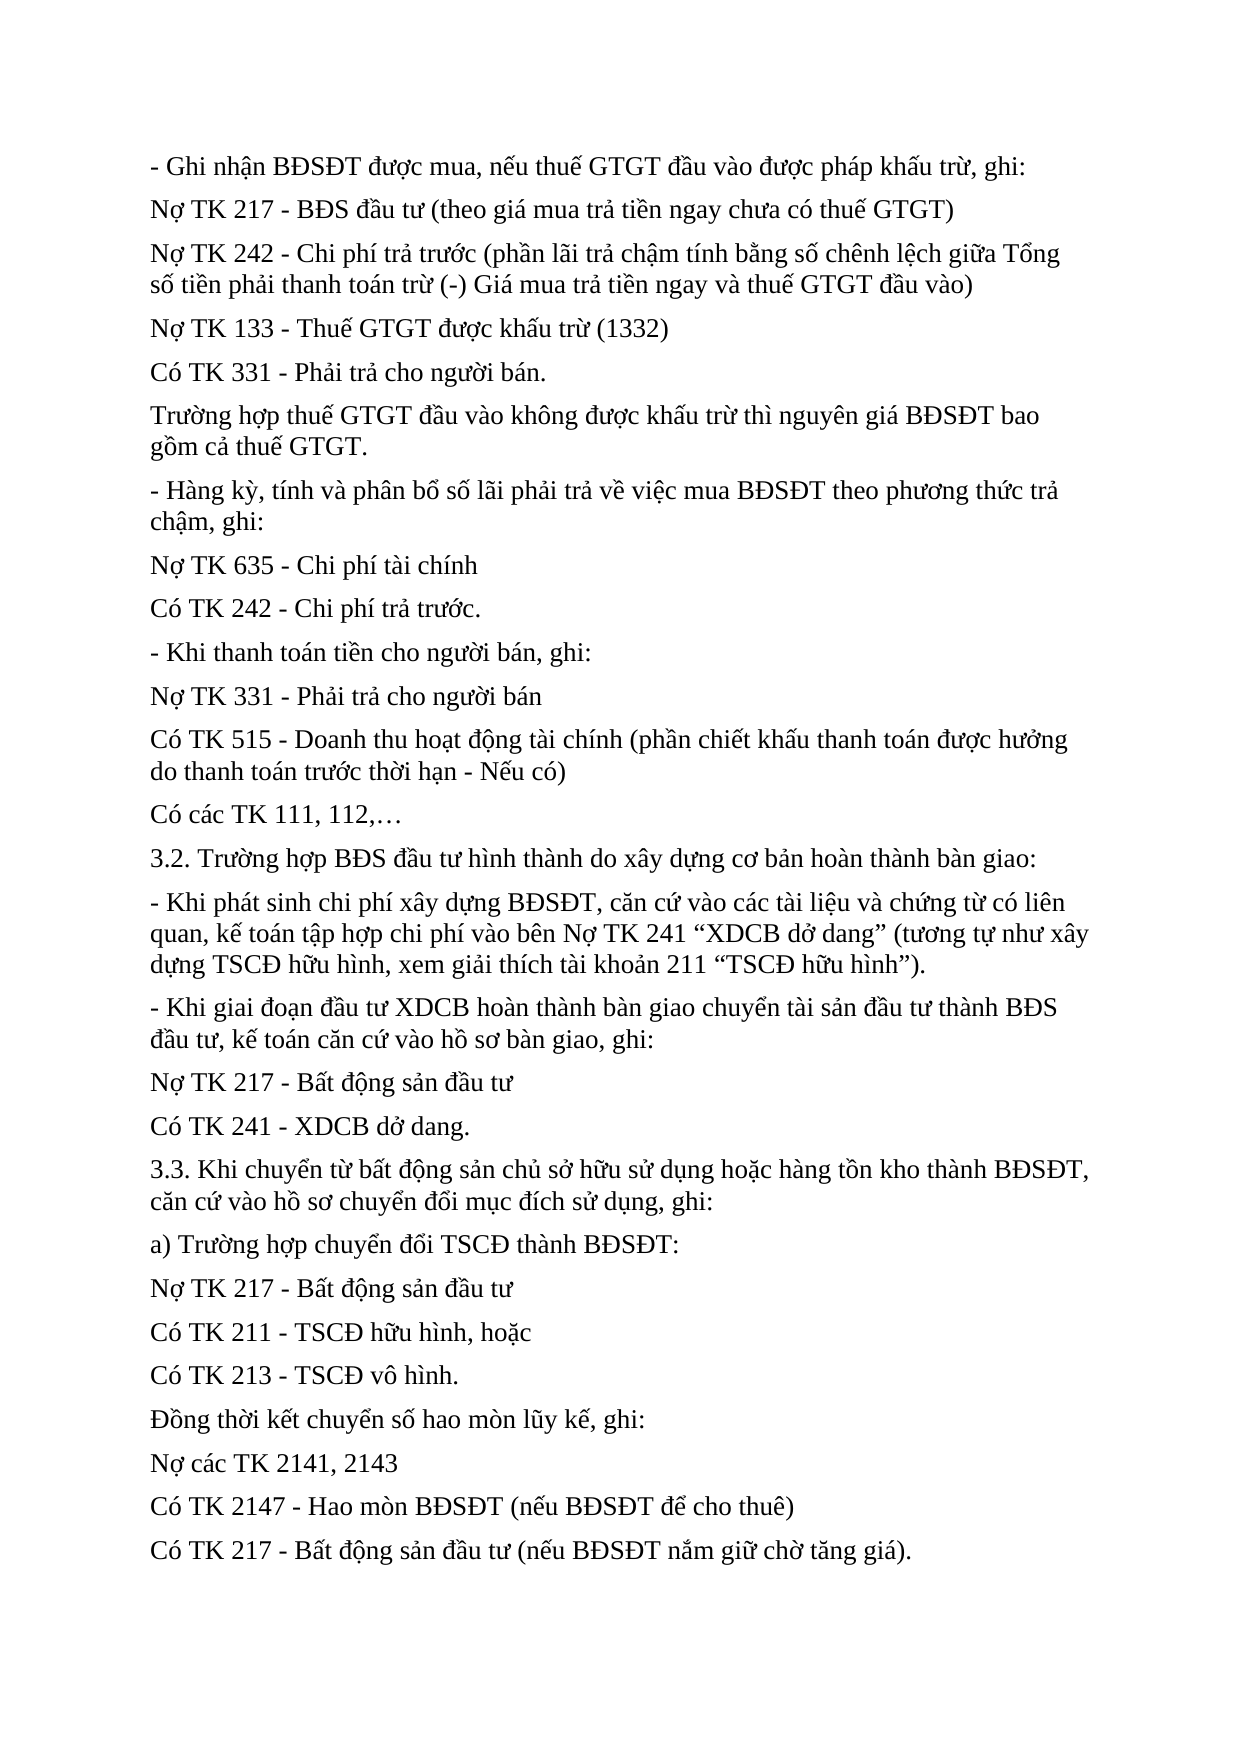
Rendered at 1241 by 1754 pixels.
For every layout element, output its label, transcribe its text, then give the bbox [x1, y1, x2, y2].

text Có TK 213 - TSCĐ vô hình. [150, 1359, 1090, 1391]
text a) Trường hợp chuyển đổi TSCĐ thành BĐSĐT: [150, 1228, 1090, 1259]
text Có TK 515 - Doanh thu hoạt động tài chính (phần chiết khấu thanh toán được hưởng do thanh toán trước thời hạn - Nếu có) [150, 723, 1090, 786]
text 3.3. Khi chuyển từ bất động sản chủ sở hữu sử dụng hoặc hàng tồn kho thành BĐSĐT, căn cứ vào hồ sơ chuyển đổi mục đích sử dụng, ghi: [150, 1154, 1090, 1216]
text - Khi phát sinh chi phí xây dựng BĐSĐT, căn cứ vào các tài liệu và chứng từ có liên quan, kế toán tập hợp chi phí vào bên Nợ TK 241 “XDCB dở dang” (tương tự như xây dựng TSCĐ hữu hình, xem giải thích tài khoản 211 “TSCĐ hữu hình”). [150, 886, 1090, 979]
text Có TK 2147 - Hao mòn BĐSĐT (nếu BĐSĐT để cho thuê) [150, 1490, 1090, 1521]
text Nợ TK 133 - Thuế GTGT được khấu trừ (1332) [150, 312, 1090, 343]
text Trường hợp thuế GTGT đầu vào không được khấu trừ thì nguyên giá BĐSĐT bao gồm cả thuế GTGT. [150, 399, 1090, 462]
text 3.2. Trường hợp BĐS đầu tư hình thành do xây dựng cơ bản hoàn thành bàn giao: [150, 842, 1090, 873]
text - Khi thanh toán tiền cho người bán, ghi: [150, 636, 1090, 667]
text Nợ TK 331 - Phải trả cho người bán [150, 680, 1090, 711]
text Nợ TK 217 - BĐS đầu tư (theo giá mua trả tiền ngay chưa có thuế GTGT) [150, 194, 1090, 225]
text Đồng thời kết chuyển số hao mòn lũy kế, ghi: [150, 1403, 1090, 1434]
text Có TK 241 - XDCB dở dang. [150, 1110, 1090, 1141]
text - Hàng kỳ, tính và phân bổ số lãi phải trả về việc mua BĐSĐT theo phương thức trả chậm, ghi: [150, 474, 1090, 536]
text Nợ TK 217 - Bất động sản đầu tư [150, 1066, 1090, 1097]
text Có TK 211 - TSCĐ hữu hình, hoặc [150, 1316, 1090, 1347]
text - Ghi nhận BĐSĐT được mua, nếu thuế GTGT đầu vào được pháp khấu trừ, ghi: [150, 150, 1090, 181]
text Nợ các TK 2141, 2143 [150, 1447, 1090, 1478]
text Nợ TK 242 - Chi phí trả trước (phần lãi trả chậm tính bằng số chênh lệch giữa Tổng số tiền phải thanh toán trừ (-) Giá mua trả tiền ngay và thuế GTGT đầu vào) [150, 237, 1090, 299]
text Có TK 242 - Chi phí trả trước. [150, 593, 1090, 624]
text Có TK 331 - Phải trả cho người bán. [150, 356, 1090, 387]
text Nợ TK 635 - Chi phí tài chính [150, 549, 1090, 580]
text Có các TK 111, 112,… [150, 798, 1090, 829]
text Nợ TK 217 - Bất động sản đầu tư [150, 1272, 1090, 1303]
text Có TK 217 - Bất động sản đầu tư (nếu BĐSĐT nắm giữ chờ tăng giá). [150, 1534, 1090, 1565]
text - Khi giai đoạn đầu tư XDCB hoàn thành bàn giao chuyển tài sản đầu tư thành BĐS đầu tư, kế toán căn cứ vào hồ sơ bàn giao, ghi: [150, 992, 1090, 1054]
